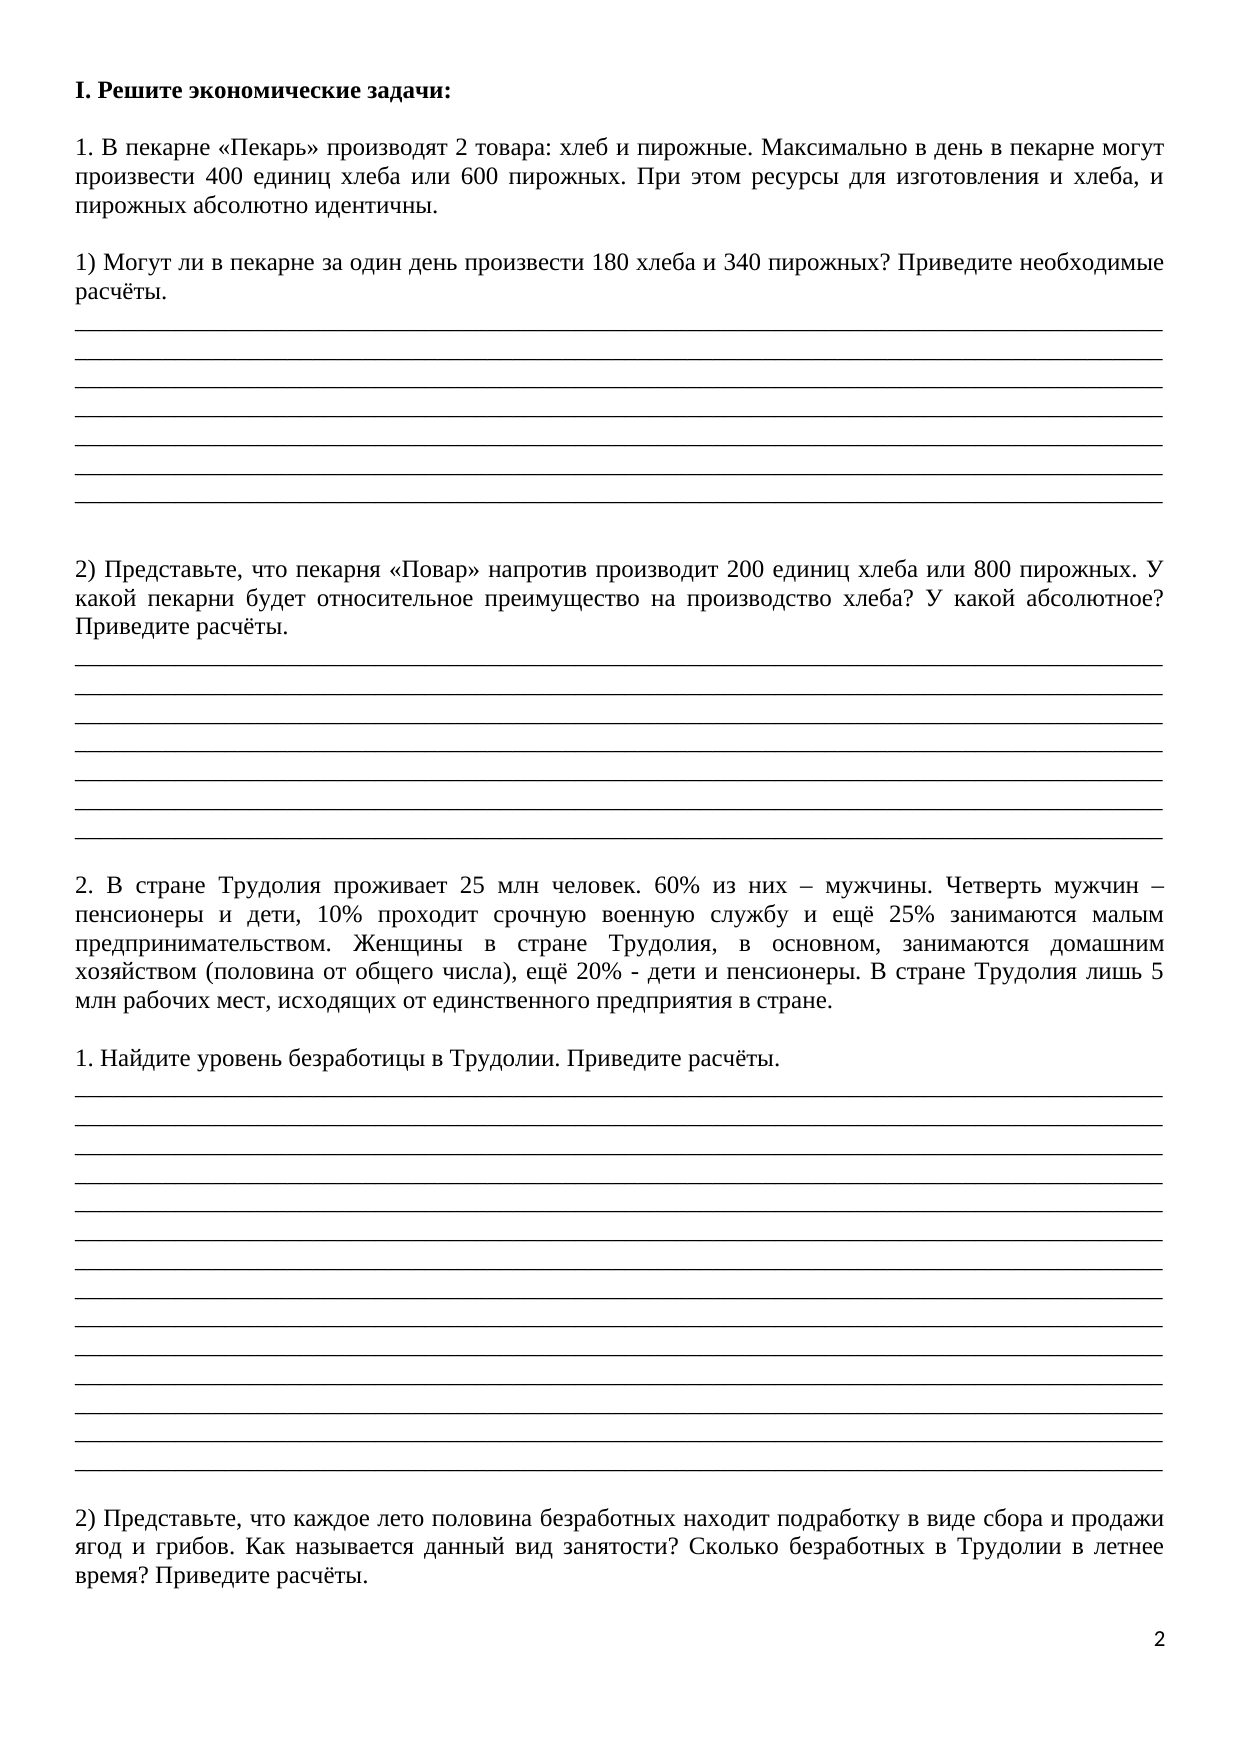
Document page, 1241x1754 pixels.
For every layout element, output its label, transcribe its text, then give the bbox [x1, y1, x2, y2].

text 1. Найдите уровень безработицы в Трудолии. Приведите расчёты. [75, 1043, 1165, 1071]
text _______________________________________________________________________________________ [75, 813, 1165, 841]
text _______________________________________________________________________________________ [75, 1244, 1165, 1273]
text _______________________________________________________________________________________ [75, 1330, 1165, 1359]
text _______________________________________________________________________________________ [75, 726, 1165, 755]
text _______________________________________________________________________________________ [75, 1416, 1165, 1445]
text _______________________________________________________________________________________ [75, 1445, 1165, 1474]
text _______________________________________________________________________________________ [75, 698, 1165, 726]
text I. Решите экономические задачи: [75, 75, 1165, 104]
text 1. В пекарне «Пекарь» производят 2 товара: хлеб и пирожные. Максимально в день в пекарне могут произвести 400 единиц хлеба или 600 пирожных. При этом ресурсы для изготовления и хлеба, и пирожных абсолютно идентичны. [75, 132, 1165, 219]
text 2) Представьте, что пекарня «Повар» напротив производит 200 единиц хлеба или 800 пирожных. У какой пекарни будет относительное преимущество на производство хлеба? У какой абсолютное? Приведите расчёты. [75, 554, 1165, 640]
text _______________________________________________________________________________________ [75, 391, 1165, 420]
text _______________________________________________________________________________________ [75, 1186, 1165, 1215]
text _______________________________________________________________________________________ [75, 1215, 1165, 1244]
text _______________________________________________________________________________________ [75, 1388, 1165, 1416]
text _______________________________________________________________________________________ [75, 1129, 1165, 1158]
text 2) Представьте, что каждое лето половина безработных находит подработку в виде сбора и продажи ягод и грибов. Как называется данный вид занятости? Сколько безработных в Трудолии в летнее время? Приведите расчёты. [75, 1503, 1165, 1589]
text _______________________________________________________________________________________ [75, 1158, 1165, 1186]
text _______________________________________________________________________________________ [75, 449, 1165, 477]
text _______________________________________________________________________________________ [75, 784, 1165, 813]
text _______________________________________________________________________________________ [75, 362, 1165, 391]
text _______________________________________________________________________________________ [75, 477, 1165, 506]
text _______________________________________________________________________________________ [75, 1359, 1165, 1388]
text 2. В стране Трудолия проживает 25 млн человек. 60% из них – мужчины. Четверть мужчин – пенсионеры и дети, 10% проходит срочную военную службу и ещё 25% занимаются малым предпринимательством. Женщины в стране Трудолия, в основном, занимаются домашним хозяйством (половина от общего числа), ещё 20% - дети и пенсионеры. В стране Трудолия лишь 5 млн рабочих мест, исходящих от единственного предприятия в стране. [75, 870, 1165, 1014]
text _______________________________________________________________________________________ [75, 755, 1165, 784]
text _______________________________________________________________________________________ [75, 420, 1165, 449]
text 1) Могут ли в пекарне за один день произвести 180 хлеба и 340 пирожных? Приведите необходимые расчёты. [75, 247, 1165, 305]
